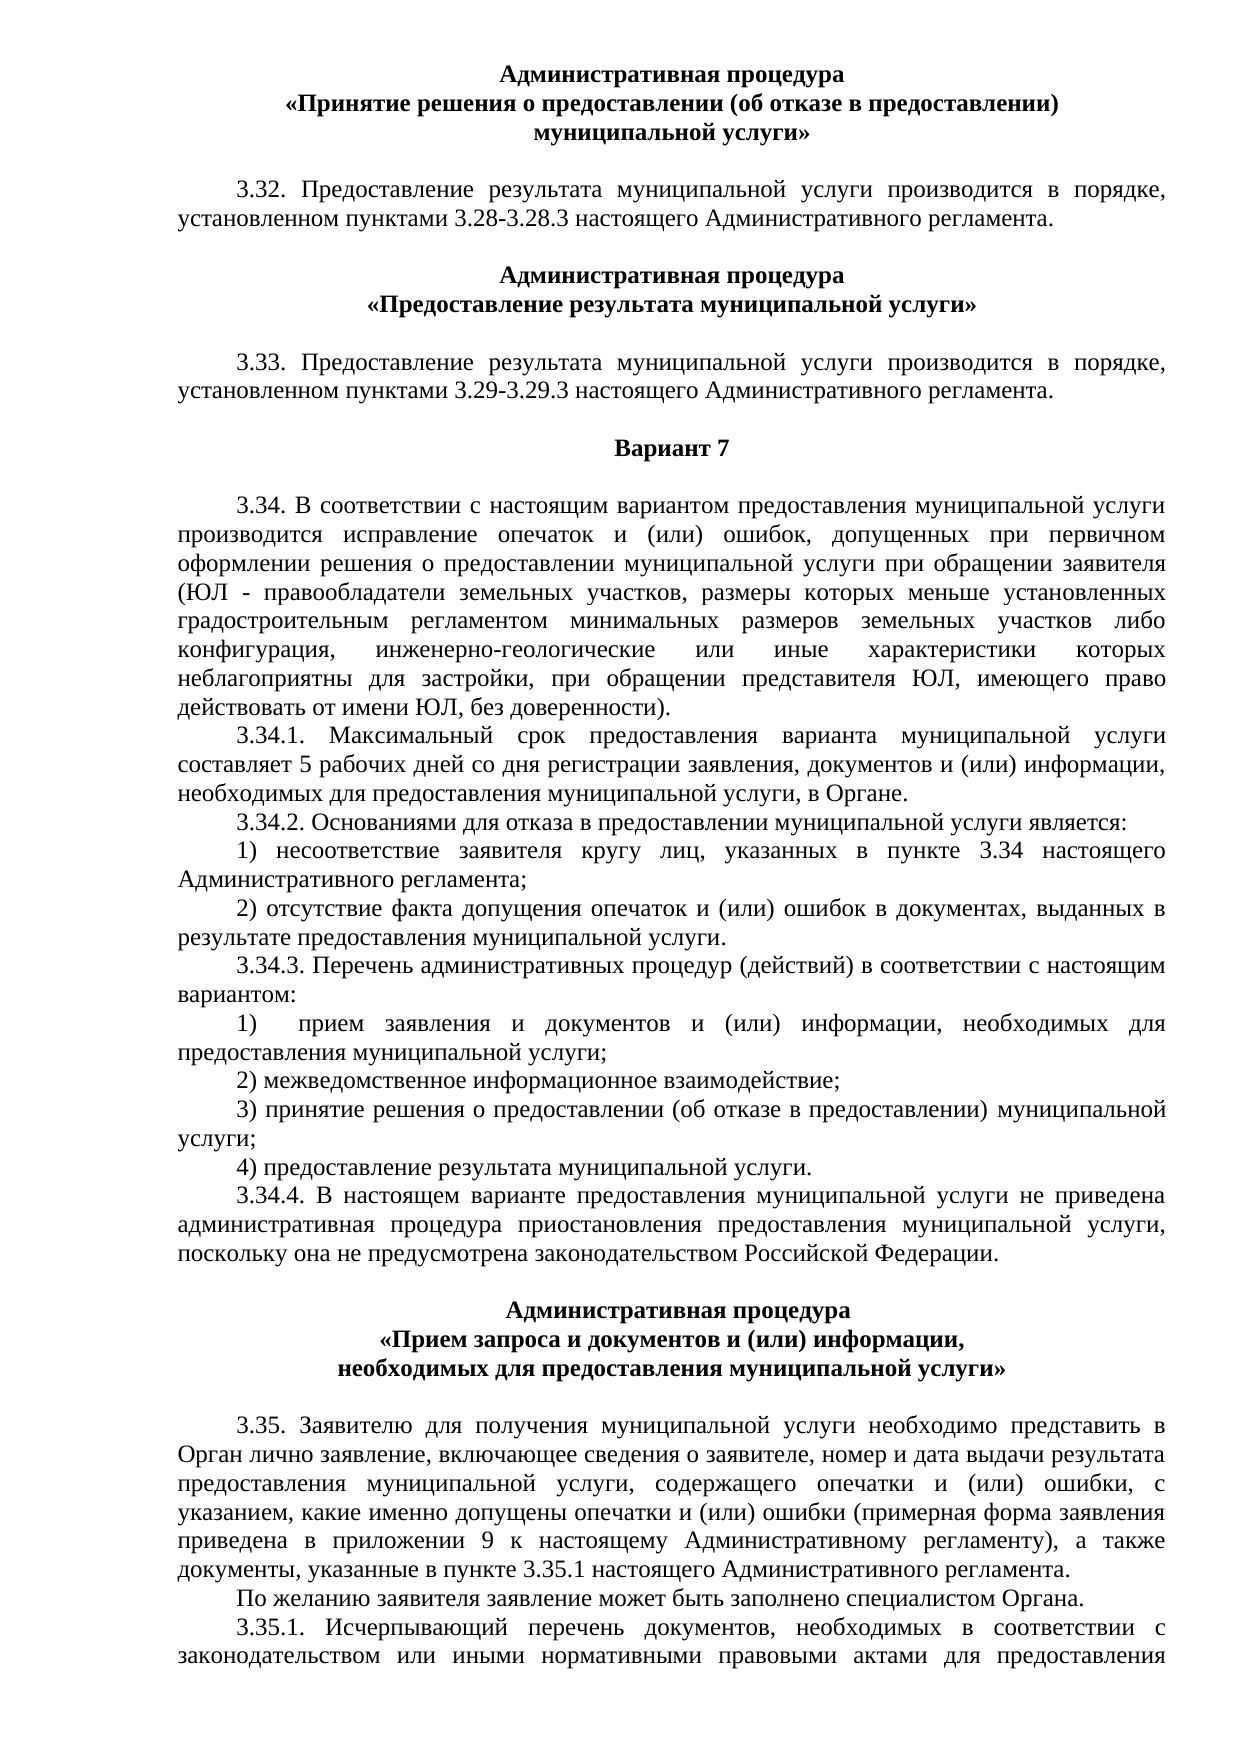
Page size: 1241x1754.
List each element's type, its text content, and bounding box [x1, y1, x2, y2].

text 2) межведомственное информационное взаимодействие; [177, 1065, 1167, 1094]
text 1) несоответствие заявителя кругу лиц, указанных в пункте 3.34 настоящего Административного регламента; [177, 835, 1167, 893]
text 4) предоставление результата муниципальной услуги. [177, 1152, 1167, 1180]
text Административная процедура [177, 59, 1167, 88]
text 1) прием заявления и документов и (или) информации, необходимых для предоставления муниципальной услуги; [177, 1008, 1167, 1065]
text Административная процедура [177, 1295, 1167, 1324]
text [177, 1612, 1167, 1669]
text 3) принятие решения о предоставлении (об отказе в предоставлении) муниципальной услуги; [177, 1094, 1167, 1152]
text 3.32. Предоставление результата муниципальной услуги производится в порядке, установленном пунктами 3.28-3.28.3 настоящего Административного регламента. [177, 174, 1167, 232]
text 3.34.2. Основаниями для отказа в предоставлении муниципальной услуги является: [177, 807, 1167, 835]
text 3.33. Предоставление результата муниципальной услуги производится в порядке, установленном пунктами 3.29-3.29.3 настоящего Административного регламента. [177, 347, 1167, 404]
text 3.34. В соответствии с настоящим вариантом предоставления муниципальной услуги производится исправление опечаток и (или) ошибок, допущенных при первичном оформлении решения о предоставлении муниципальной услуги при обращении заявителя (ЮЛ - правообладатели земельных участков, размеры которых меньше установленных градостроительным регламентом минимальных размеров земельных участков либо конфигурация, инженерно-геологические или иные характеристики которых неблагоприятны для застройки, при обращении представителя ЮЛ, имеющего право действовать от имени ЮЛ, без доверенности). [177, 663, 1167, 720]
text 3.34.1. Максимальный срок предоставления варианта муниципальной услуги составляет 5 рабочих дней со дня регистрации заявления, документов и (или) информации, необходимых для предоставления муниципальной услуги, в Органе. [177, 720, 1167, 807]
text 3.34.4. В настоящем варианте предоставления муниципальной услуги не приведена административная процедура приостановления предоставления муниципальной услуги, поскольку она не предусмотрена законодательством Российской Федерации. [177, 1180, 1167, 1267]
text По желанию заявителя заявление может быть заполнено специалистом Органа. [177, 1583, 1167, 1612]
text Административная процедура [177, 260, 1167, 289]
text Вариант 7 [177, 433, 1167, 462]
text «Предоставление результата муниципальной услуги» [177, 289, 1167, 318]
text 2) отсутствие факта допущения опечаток и (или) ошибок в документах, выданных в результате предоставления муниципальной услуги. [177, 893, 1167, 950]
text муниципальной услуги» [177, 117, 1167, 145]
text 3.34. В соответствии с настоящим вариантом предоставления муниципальной услуги производится исправление опечаток и (или) ошибок, допущенных при первичном оформлении решения о предоставлении муниципальной услуги при обращении заявителя (ЮЛ - правообладатели земельных участков, размеры которых меньше установленных градостроительным регламентом минимальных размеров земельных участков либо конфигурация, инженерно-геологические или иные характеристики которых неблагоприятны для застройки, при обращении представителя ЮЛ, имеющего право действовать от имени ЮЛ, без доверенности). [177, 490, 1167, 605]
text необходимых для предоставления муниципальной услуги» [177, 1353, 1167, 1382]
text «Прием запроса и документов и (или) информации, [177, 1324, 1167, 1353]
text «Принятие решения о предоставлении (об отказе в предоставлении) [177, 88, 1167, 117]
text 3.34.3. Перечень административных процедур (действий) в соответствии с настоящим вариантом: [177, 950, 1167, 1008]
text 3.35. Заявителю для получения муниципальной услуги необходимо представить в Орган лично заявление, включающее сведения о заявителе, номер и дата выдачи результата предоставления муниципальной услуги, содержащего опечатки и (или) ошибки, с указанием, какие именно допущены опечатки и (или) ошибки (примерная форма заявления приведена в приложении 9 к настоящему Административному регламенту), а также документы, указанные в пункте 3.35.1 настоящего Административного регламента. [177, 1410, 1167, 1583]
